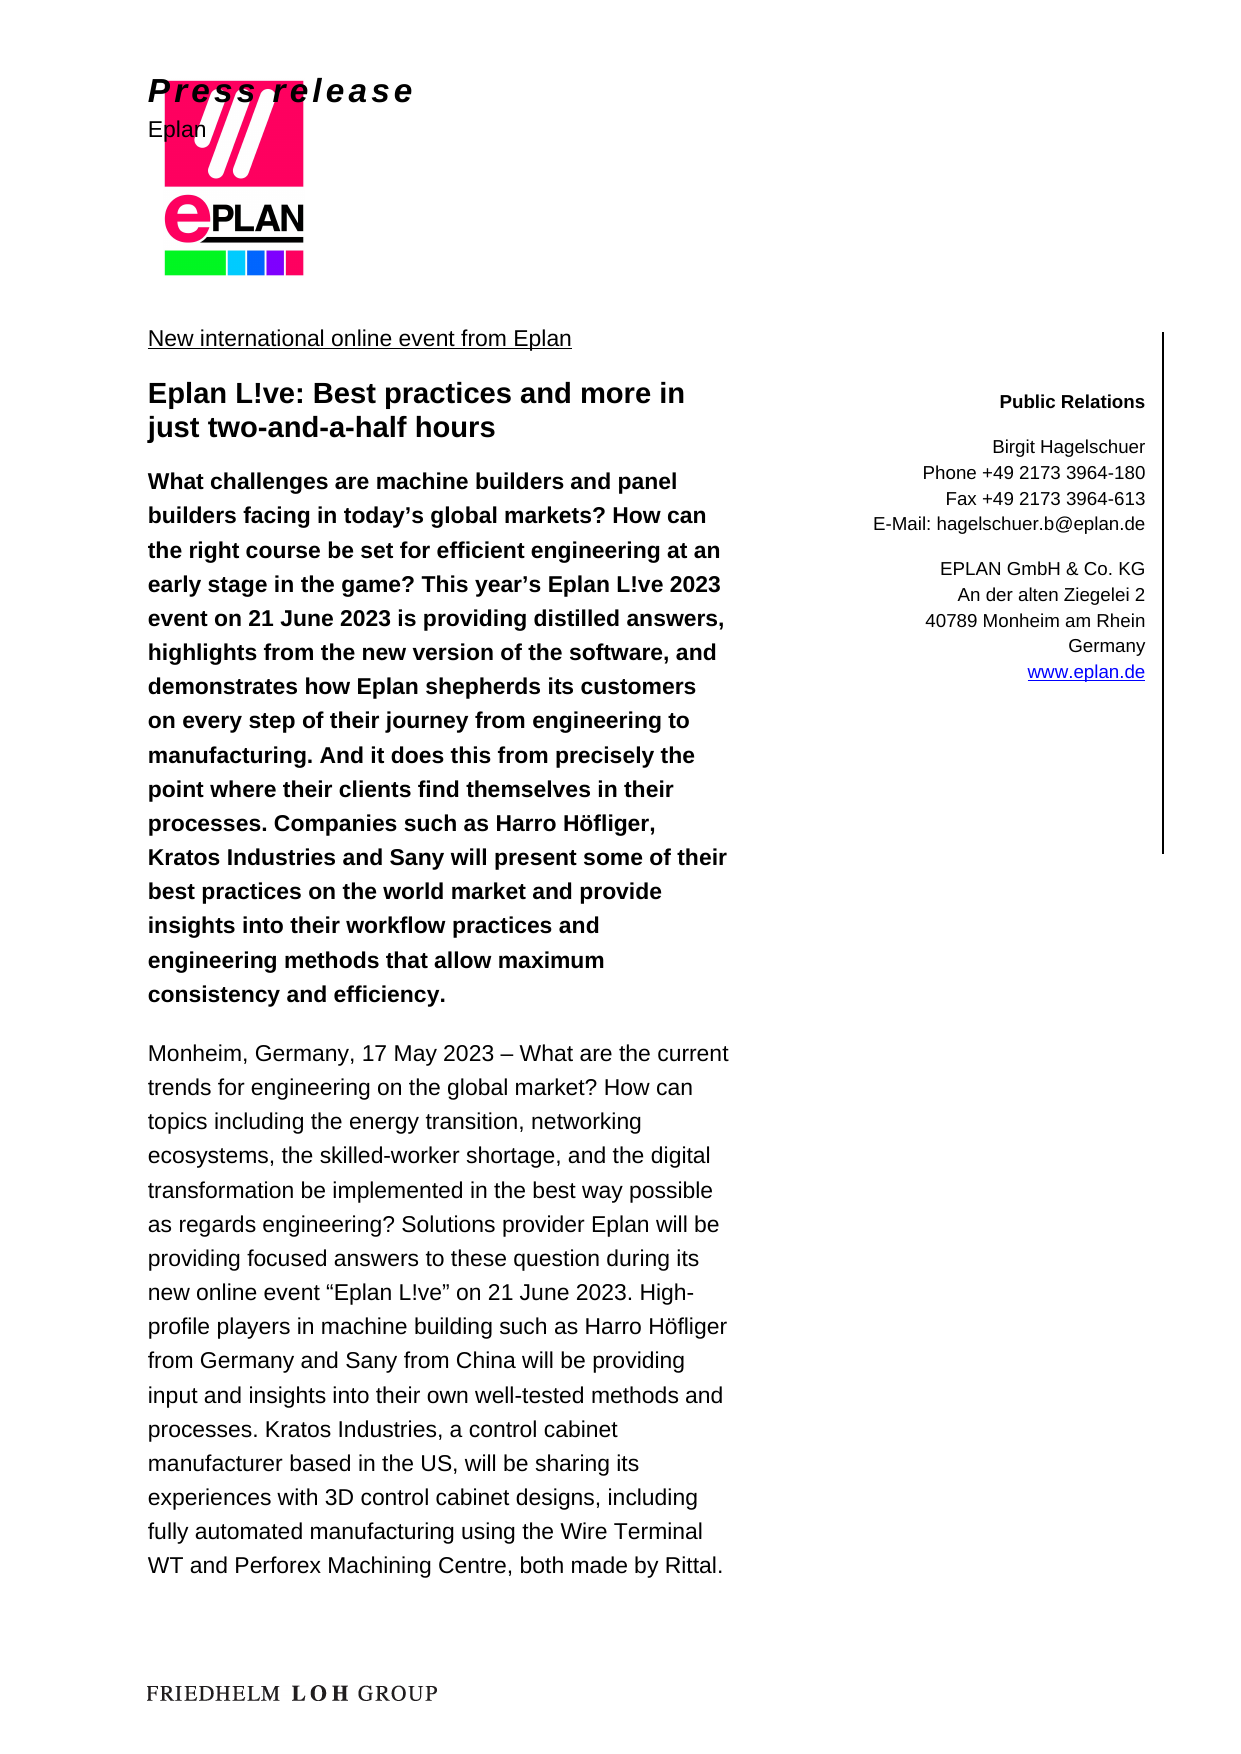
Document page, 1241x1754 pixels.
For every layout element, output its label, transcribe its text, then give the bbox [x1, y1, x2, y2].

picture [295, 94, 305, 99]
text What challenges are machine builders and panel builders facing in today’s global markets? How can the right course be set for efficient engineering at an early stage in the game? This year’s Eplan L!ve 2023 event on 21 June 2023 is providing distilled answers, highlights from the new version of the software, and demonstrates how Eplan shepherds its customers on every step of their journey from engineering to manufacturing. And it does this from precisely the point where their clients find themselves in their processes. Companies such as Harro Höfliger, Kratos Industries and Sany will present some of their best practices on the world market and provide insights into their workflow practices and engineering methods that allow maximum consistency and efficiency. [148, 468, 729, 1007]
picture [147, 1685, 437, 1701]
text Monheim, Germany, 17 May 2023 – What are the current trends for engineering on the global market? How can topics including the energy transition, networking ecosystems, the skilled-worker shortage, and the digital transformation be implemented in the best way possible as regards engineering? Solutions provider Eplan will be providing focused answers to these question during its new online event “Eplan L!ve” on 21 June 2023. High-profile players in machine building such as Harro Höfliger from Germany and Sany from China will be providing input and insights into their own well-tested methods and processes. Kratos Industries, a control cabinet manufacturer based in the US, will be sharing its experiences with 3D control cabinet designs, including fully automated manufacturing using the Wire Terminal WT and Perforex Machining Centre, both made by Rittal. [148, 1040, 729, 1579]
text New international online event from Eplan [148, 325, 729, 351]
text Eplan L!ve: Best practices and more in just two-and-a-half hours [148, 376, 729, 443]
picture [162, 78, 305, 278]
